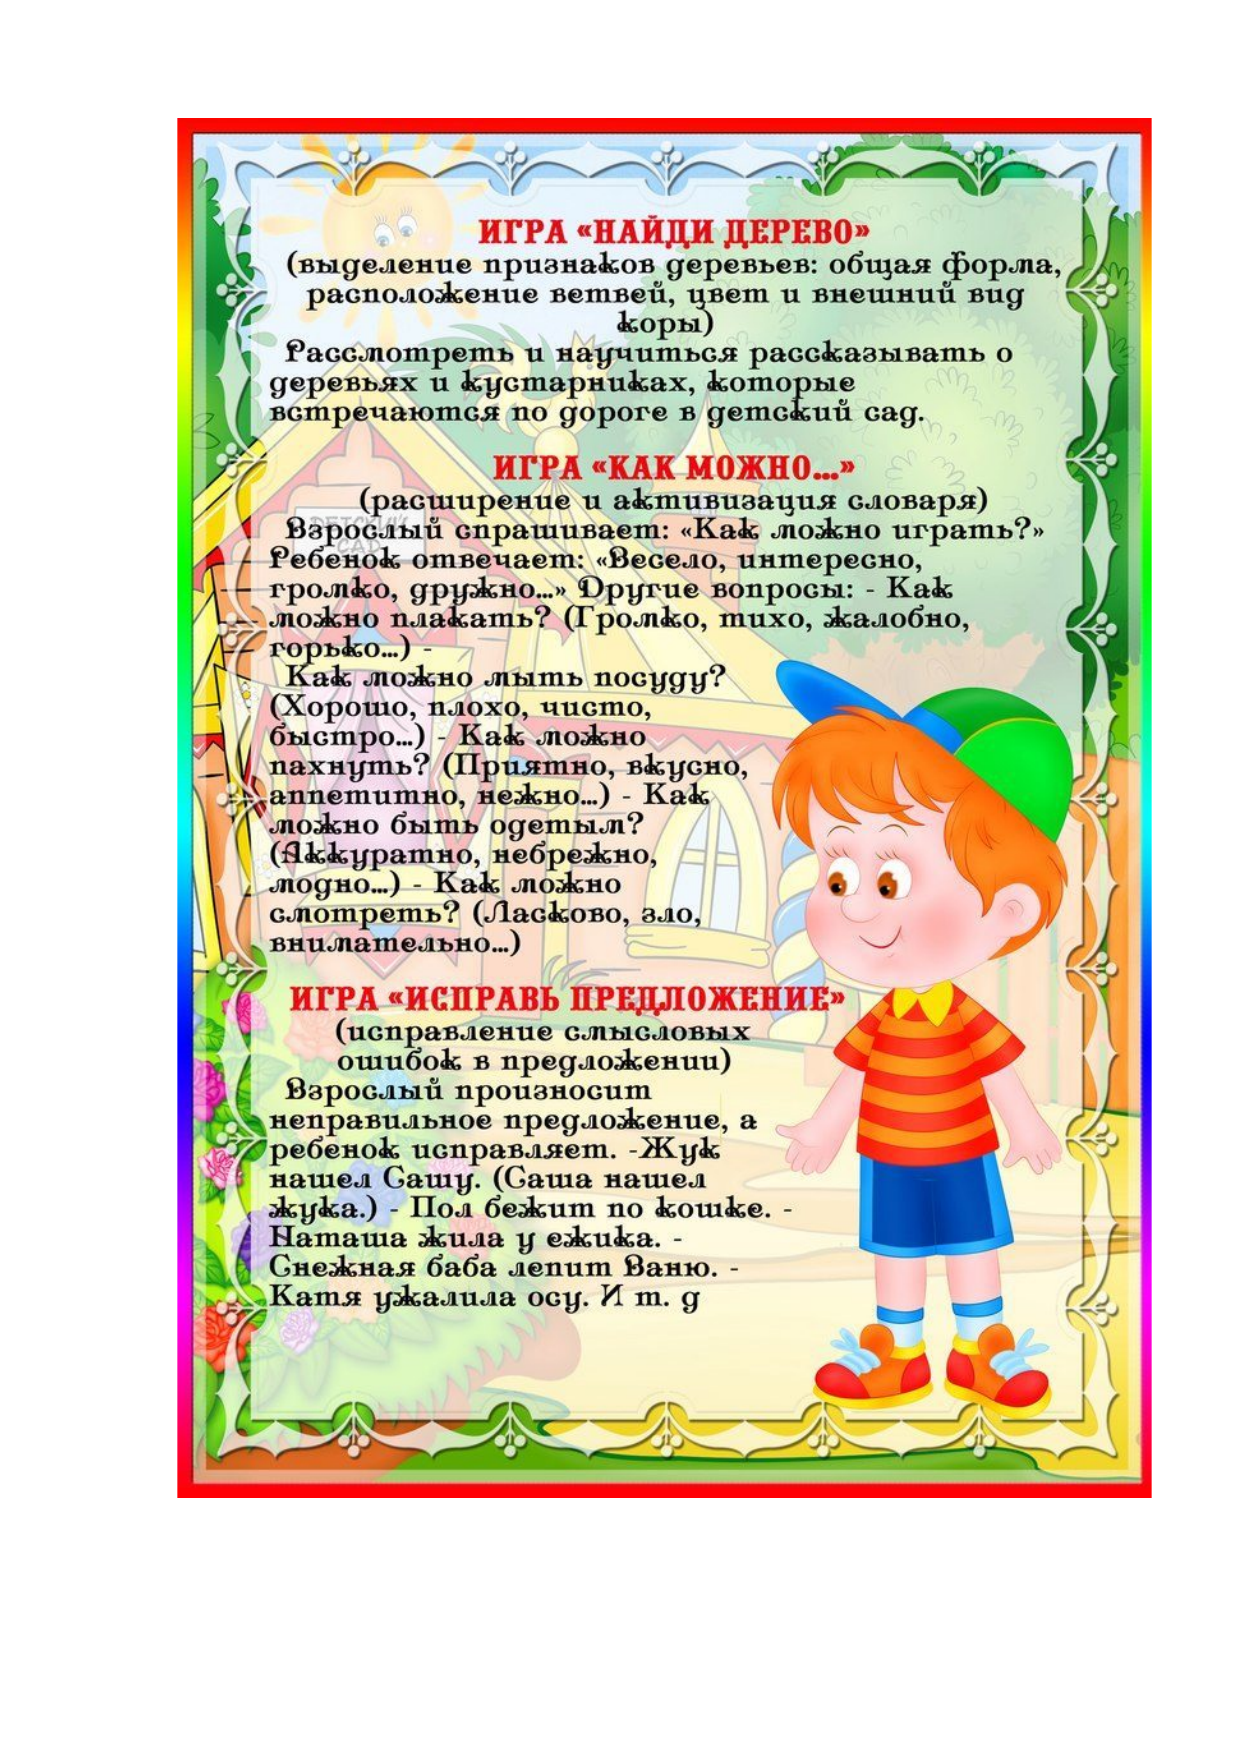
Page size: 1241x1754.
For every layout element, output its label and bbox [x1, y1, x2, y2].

picture [177, 118, 1152, 1498]
